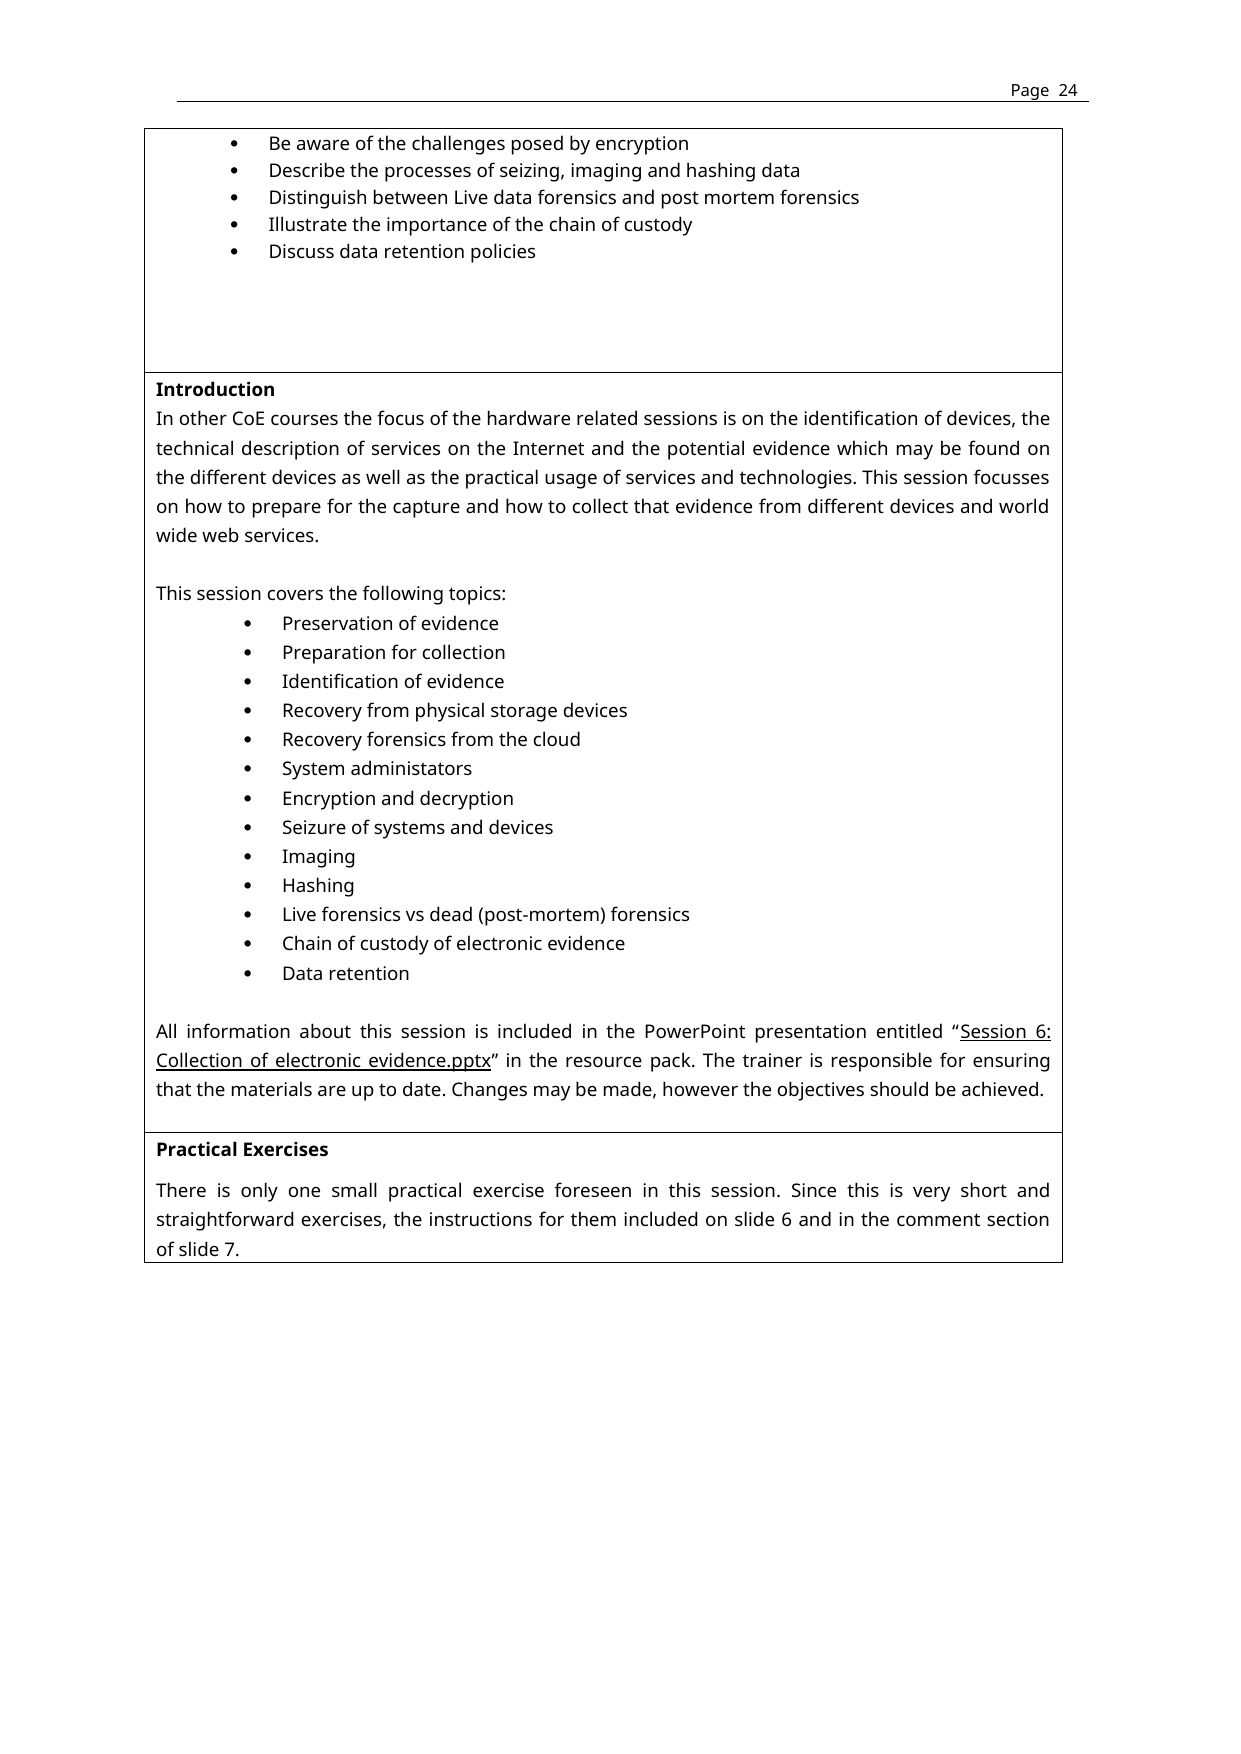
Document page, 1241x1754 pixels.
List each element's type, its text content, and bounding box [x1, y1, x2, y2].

table_cell Practical Exercises There is only one small practical exercise foreseen in this session. Since this is very short and straightforward exercises, the instructions for them included on slide 6 and in the comment section of slide 7. [145, 1133, 1062, 1262]
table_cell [145, 129, 1062, 372]
table_cell Introduction In other CoE courses the focus of the hardware related sessions is on the identification of devices, the technical description of services on the Internet and the potential evidence which may be found on the different devices as well as the practical usage of services and technologies. This session focusses on how to prepare for the capture and how to collect that evidence from different devices and world wide web services. This session covers the following topics: Preservation of evidence Preparation for collection Identification of evidence Recovery from physical storage devices Recovery forensics from the cloud System administators Encryption and decryption Seizure of systems and devices Imaging Hashing Live forensics vs dead (post-mortem) forensics Chain of custody of electronic evidence Data retention All information about this session is included in the PowerPoint presentation entitled “Session 6: Collection of electronic evidence.pptx” in the resource pack. The trainer is responsible for ensuring that the materials are up to date. Changes may be made, however the objectives should be achieved. [145, 373, 1062, 1132]
